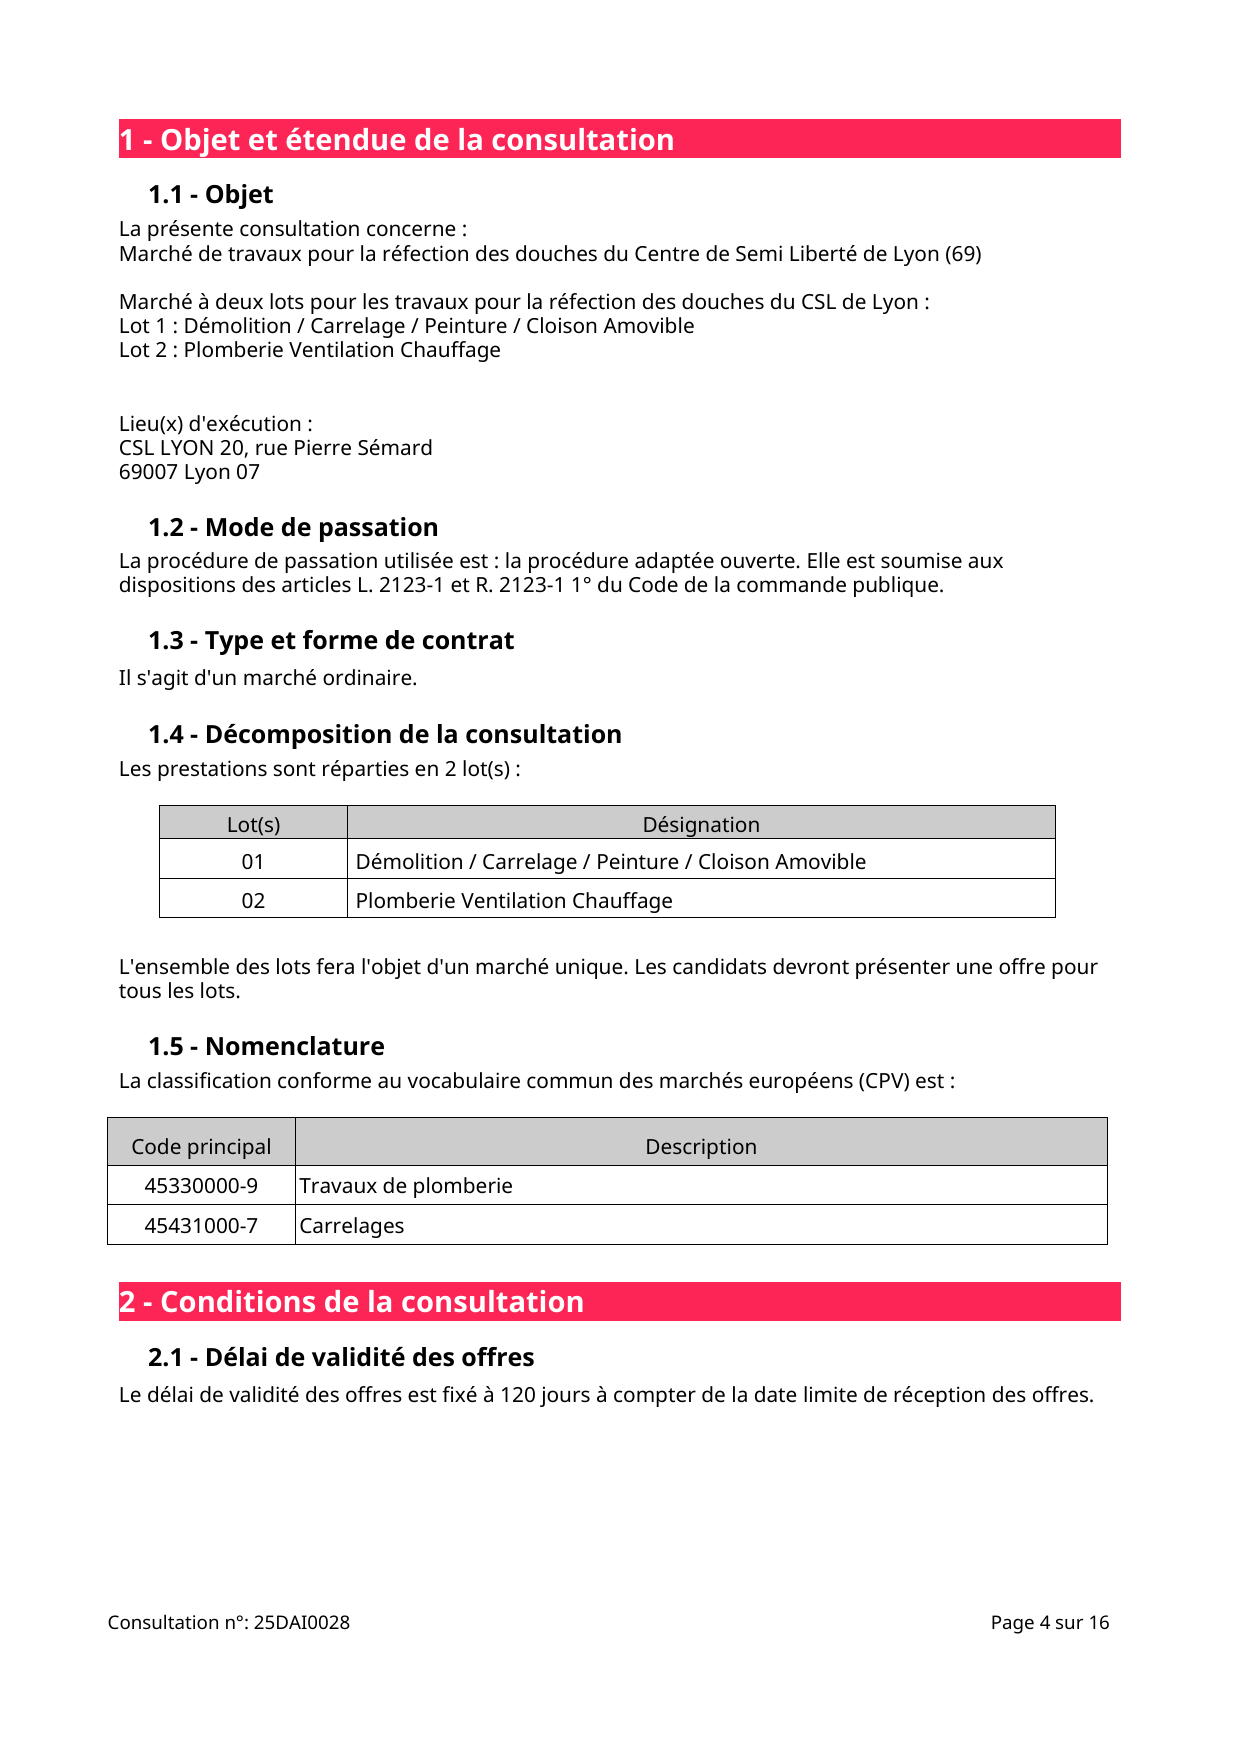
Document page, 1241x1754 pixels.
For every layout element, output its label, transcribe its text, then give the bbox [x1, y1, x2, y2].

subtitle 1.3 - Type et forme de contrat [148, 623, 1121, 657]
text Lot 2 : Plomberie Ventilation Chauffage [119, 338, 1121, 362]
text Le délai de validité des offres est fixé à 120 jours à compter de la date limite de réception des offres. [119, 1380, 1121, 1409]
table_cell 45431000-7 [108, 1205, 295, 1243]
text Il s'agit d'un marché ordinaire. [119, 663, 1121, 692]
subtitle 1.1 - Objet [148, 177, 1121, 211]
table_header Description [296, 1118, 1107, 1165]
text Lot 1 : Démolition / Carrelage / Peinture / Cloison Amovible [119, 314, 1121, 338]
text La classification conforme au vocabulaire commun des marchés européens (CPV) est : [119, 1069, 1121, 1093]
text Lieu(x) d'exécution : [119, 412, 1121, 436]
text L'ensemble des lots fera l'objet d'un marché unique. Les candidats devront présenter une offre pour tous les lots. [119, 955, 1121, 1003]
text Marché à deux lots pour les travaux pour la réfection des douches du CSL de Lyon : [119, 290, 1121, 314]
table_header Code principal [108, 1118, 295, 1165]
text La procédure de passation utilisée est : la procédure adaptée ouverte. Elle est soumise aux dispositions des articles L. 2123-1 et R. 2123-1 1° du Code de la commande publique. [119, 549, 1121, 598]
subtitle 1.5 - Nomenclature [148, 1028, 1121, 1062]
subtitle 1.4 - Décomposition de la consultation [148, 717, 1121, 751]
subtitle 1.2 - Mode de passation [148, 509, 1121, 543]
table_cell 02 [160, 879, 347, 917]
subtitle 2 - Conditions de la consultation [119, 1282, 1121, 1321]
table_cell Carrelages [296, 1205, 1107, 1243]
table_cell 01 [160, 839, 347, 878]
text La présente consultation concerne : [119, 217, 1121, 242]
text Marché de travaux pour la réfection des douches du Centre de Semi Liberté de Lyon (69) [119, 242, 1121, 266]
table_cell Plomberie Ventilation Chauffage [348, 879, 1055, 917]
subtitle 1 - Objet et étendue de la consultation [119, 119, 1121, 158]
table_cell Travaux de plomberie [296, 1166, 1107, 1204]
text CSL LYON 20, rue Pierre Sémard [119, 436, 1121, 460]
table_header Désignation [348, 806, 1055, 838]
table_cell 45330000-9 [108, 1166, 295, 1204]
table_cell Démolition / Carrelage / Peinture / Cloison Amovible [348, 839, 1055, 878]
table_header Lot(s) [160, 806, 347, 838]
subtitle 2.1 - Délai de validité des offres [148, 1340, 1121, 1374]
text 69007 Lyon 07 [119, 460, 1121, 484]
text Les prestations sont réparties en 2 lot(s) : [119, 757, 1121, 781]
